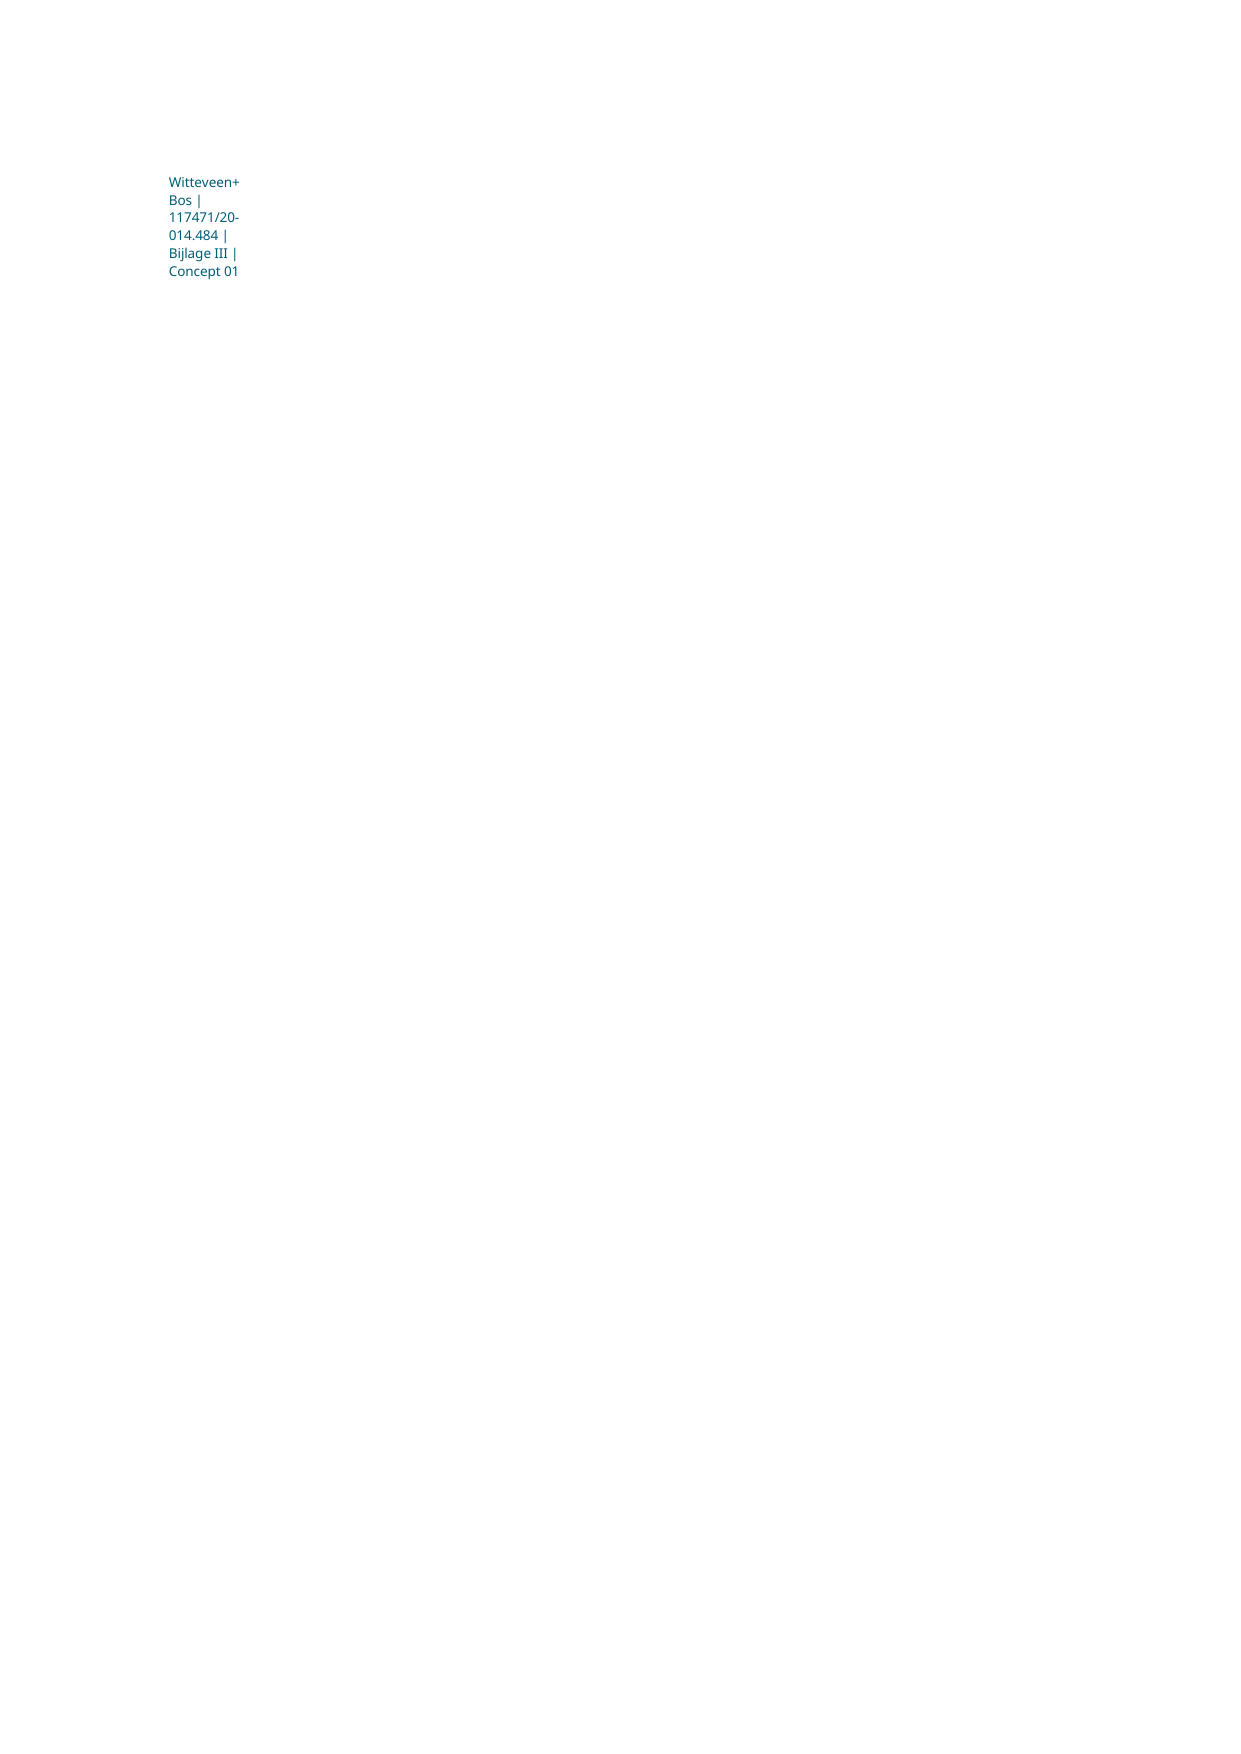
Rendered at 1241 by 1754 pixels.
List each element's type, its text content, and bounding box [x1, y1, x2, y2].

picture [195, 230, 201, 238]
picture [169, 248, 176, 258]
text Witteveen+Bos | 117471/20-014.484 | Bijlage III | Concept 01 [169, 173, 243, 280]
picture [169, 212, 173, 222]
picture [209, 180, 215, 187]
picture [203, 230, 209, 240]
picture [191, 212, 197, 220]
picture [208, 212, 212, 222]
picture [210, 230, 217, 240]
picture [173, 177, 177, 187]
picture [169, 230, 175, 240]
picture [186, 269, 192, 276]
picture [178, 198, 184, 205]
picture [169, 195, 176, 205]
picture [233, 179, 239, 186]
picture [232, 266, 236, 276]
